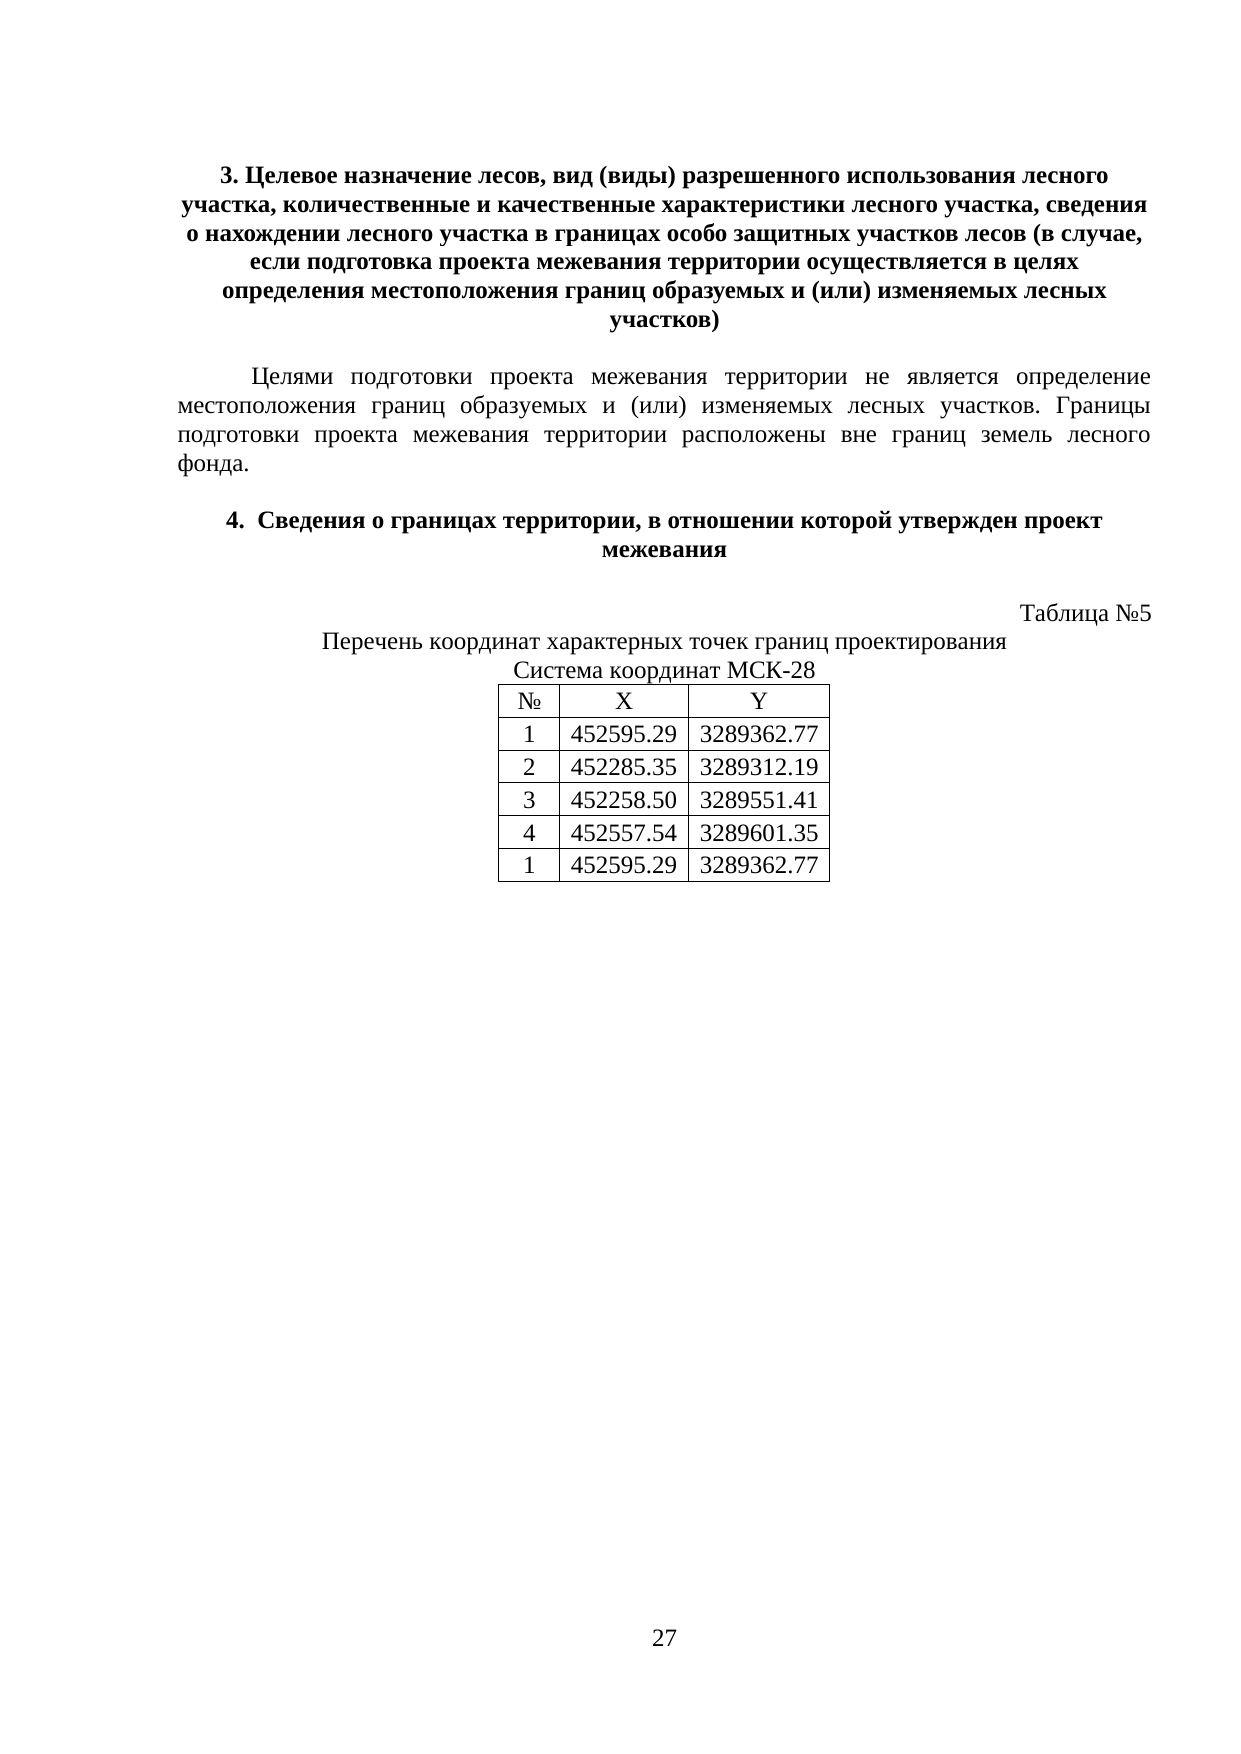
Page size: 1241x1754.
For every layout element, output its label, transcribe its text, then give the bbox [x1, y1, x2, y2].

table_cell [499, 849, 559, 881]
subtitle 3. Целевое назначение лесов, вид (виды) разрешенного использования лесного участка, количественные и качественные характеристики лесного участка, сведения о нахождении лесного участка в границах особо защитных участков лесов (в случае, если подготовка проекта межевания территории осуществляется в целях определения местоположения границ образуемых и (или) изменяемых лесных участков) [177, 160, 609, 333]
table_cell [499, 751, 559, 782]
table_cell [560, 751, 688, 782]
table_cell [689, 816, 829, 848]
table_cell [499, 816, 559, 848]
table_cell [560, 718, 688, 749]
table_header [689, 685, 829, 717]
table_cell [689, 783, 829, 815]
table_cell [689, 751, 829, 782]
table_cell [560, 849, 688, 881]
subtitle 3. Целевое назначение лесов, вид (виды) разрешенного использования лесного участка, количественные и качественные характеристики лесного участка, сведения о нахождении лесного участка в границах особо защитных участков лесов (в случае, если подготовка проекта межевания территории осуществляется в целях определения местоположения границ образуемых и (или) изменяемых лесных участков) [719, 160, 1152, 333]
text Система координат МСК-28 [177, 655, 1152, 684]
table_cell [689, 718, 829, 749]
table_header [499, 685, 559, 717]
subtitle 4. Сведения о границах территории, в отношении которой утвержден проект межевания [727, 505, 1152, 563]
text Целями подготовки проекта межевания территории не является определение местоположения границ образуемых и (или) изменяемых лесных участков. Границы подготовки проекта межевания территории расположены вне границ земель лесного фонда. [177, 361, 1152, 476]
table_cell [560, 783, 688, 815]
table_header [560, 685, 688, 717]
text Перечень координат характерных точек границ проектирования [177, 626, 1152, 655]
text Таблица №5 [177, 598, 1152, 626]
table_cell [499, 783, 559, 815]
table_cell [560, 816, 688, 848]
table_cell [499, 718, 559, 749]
subtitle 4. Сведения о границах территории, в отношении которой утвержден проект межевания [177, 505, 602, 563]
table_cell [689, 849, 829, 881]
